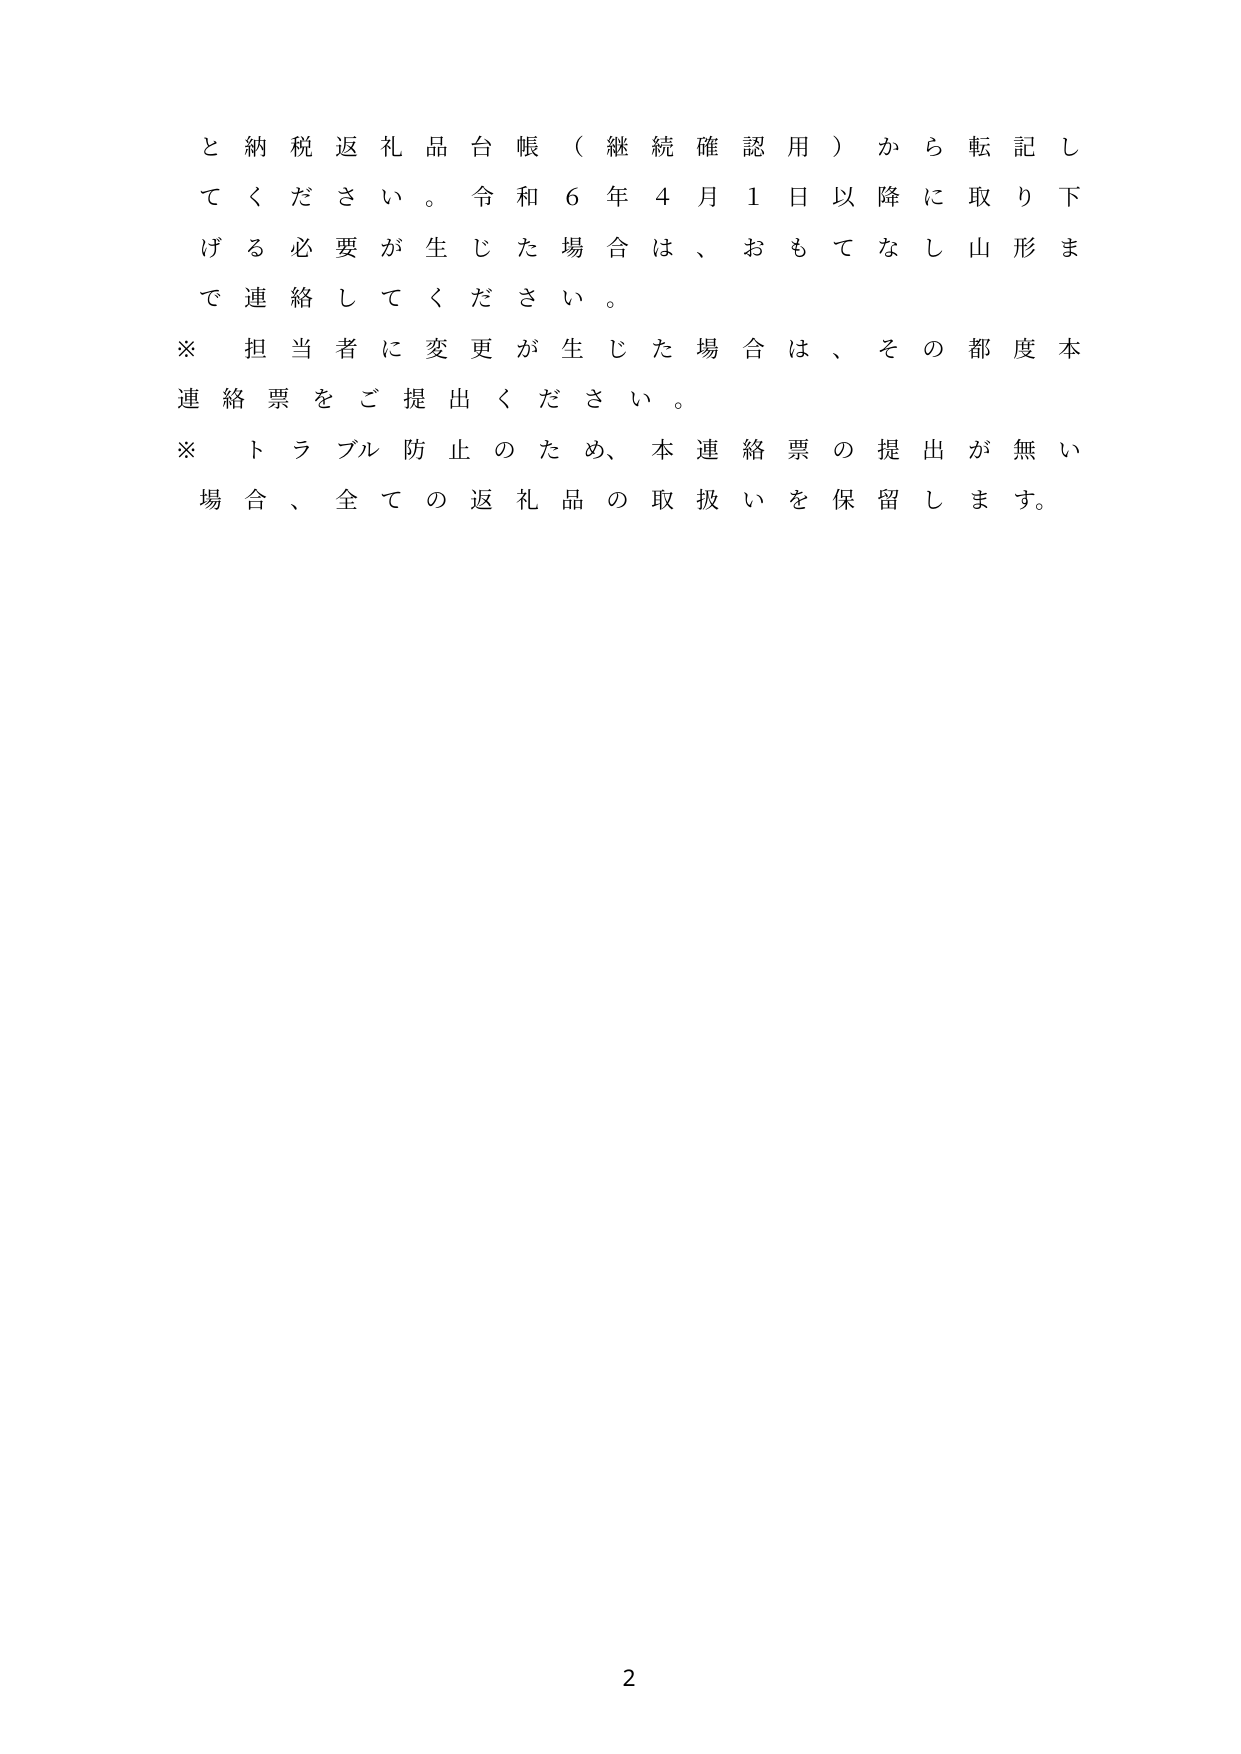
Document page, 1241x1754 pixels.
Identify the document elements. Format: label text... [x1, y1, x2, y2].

text ※ 担当者に変更が生じた場合は、その都度本連絡票をご提出ください。 [177, 322, 1104, 423]
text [177, 120, 1104, 322]
text ※ トラブル防止のため、本連絡票の提出が無い場合、全ての返礼品の取扱いを保留します。 [177, 423, 1104, 524]
